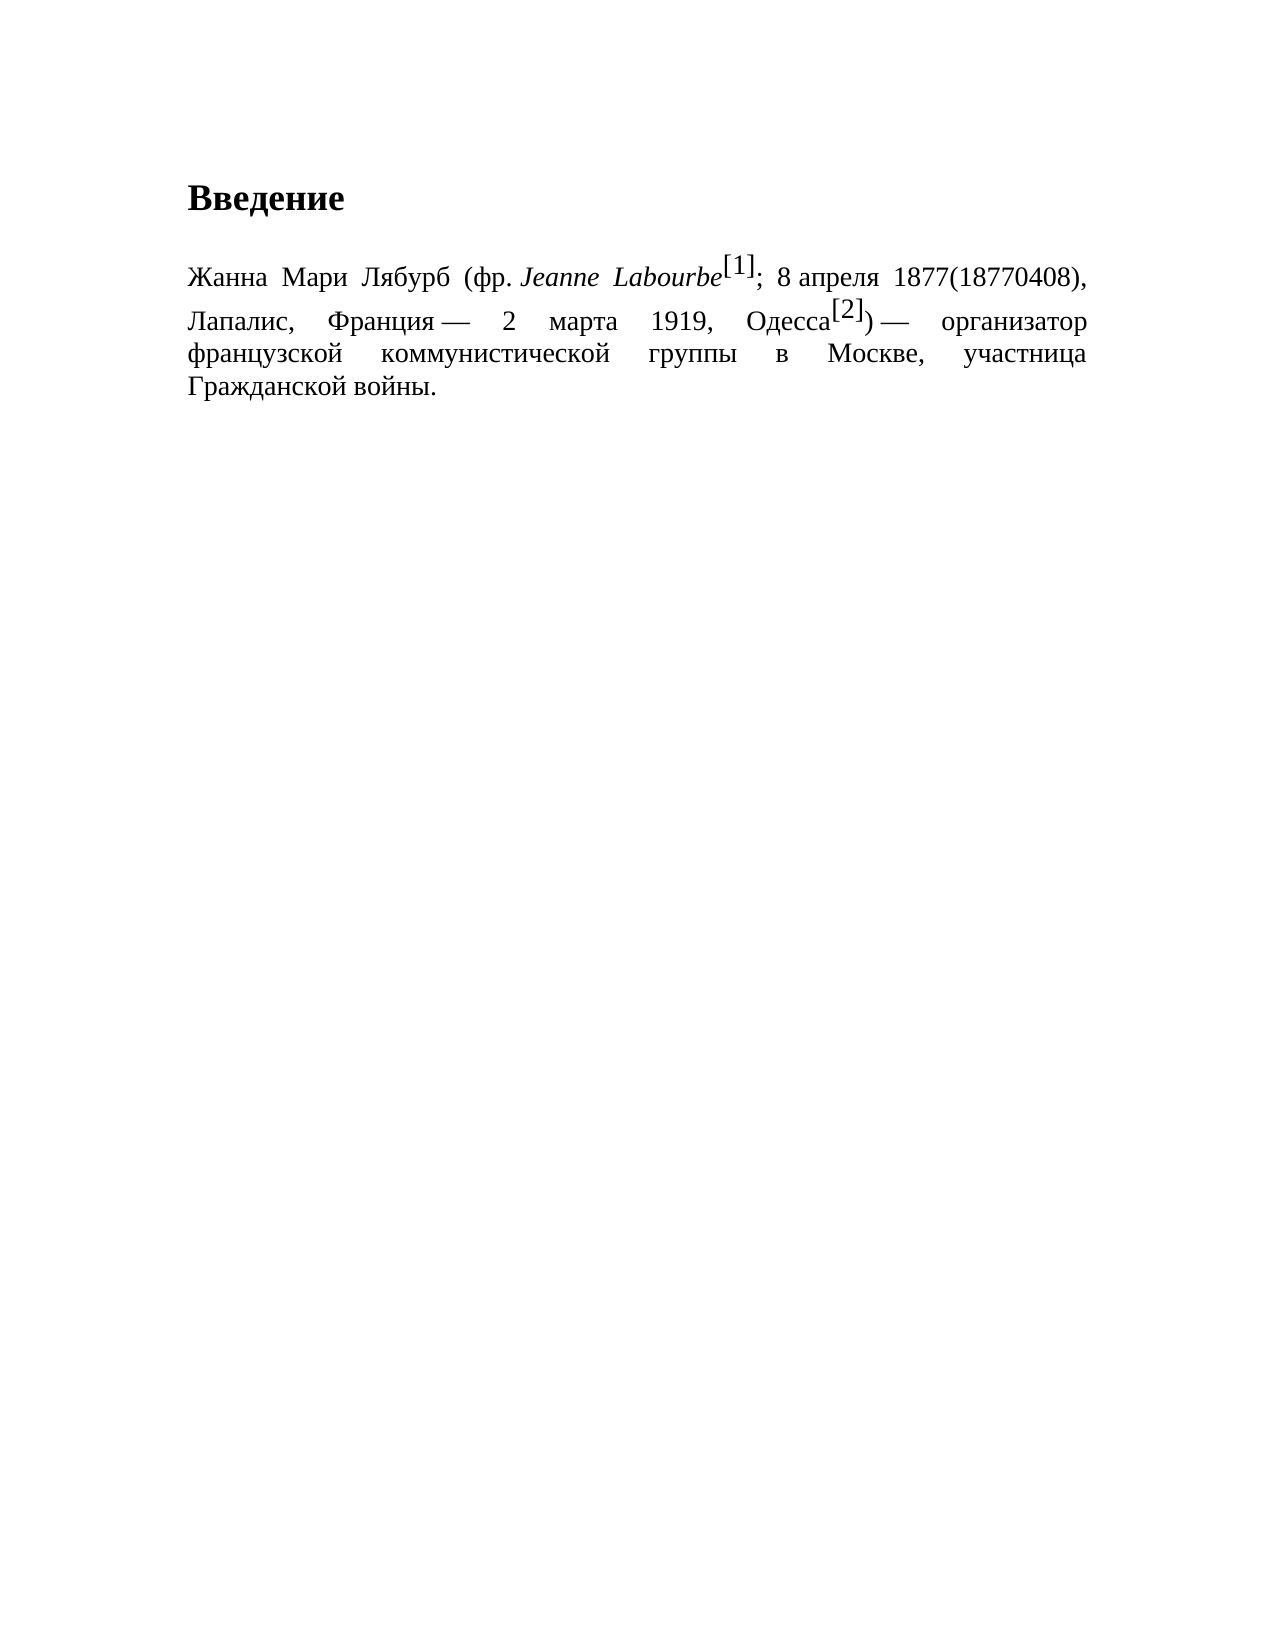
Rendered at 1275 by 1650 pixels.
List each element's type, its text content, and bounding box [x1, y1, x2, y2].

list Введение [187, 175, 1087, 218]
text Жанна Мари Лябурб (фр. Jeanne Labourbe[1]; 8 апреля 1877(18770408), Лапалис, Франция — 2 марта 1919, Одесса[2]) — организатор французской коммунистической группы в Москве, участница Гражданской войны. [187, 248, 1087, 401]
